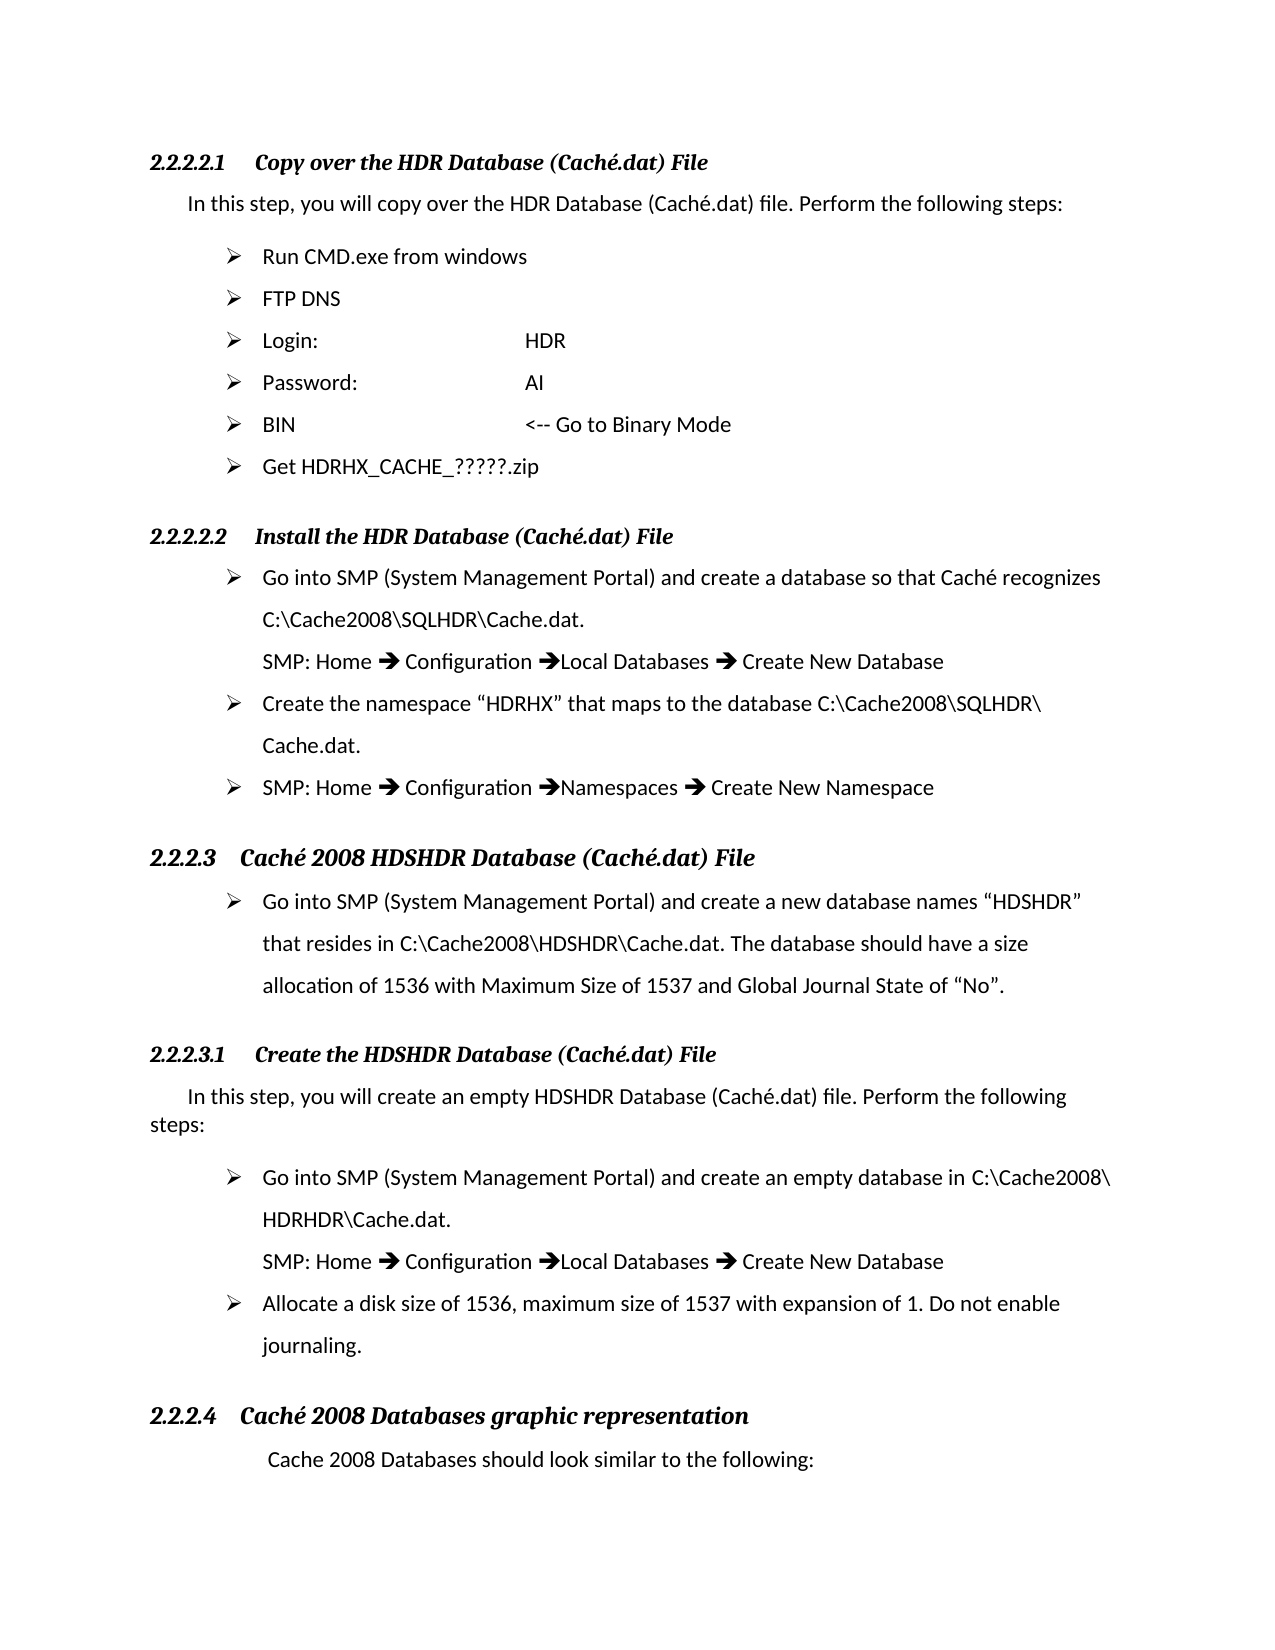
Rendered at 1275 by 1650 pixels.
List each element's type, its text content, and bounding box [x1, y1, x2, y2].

list SMP: Home Configuration Namespaces Create New Namespace [225, 773, 1125, 801]
text SMP: Home Configuration Local Databases Create New Database [262, 647, 1125, 675]
list Run CMD.exe from windows [225, 242, 1125, 271]
text SMP: Home Configuration Local Databases Create New Database [262, 1247, 1125, 1275]
list Password: AI [225, 368, 1125, 396]
subtitle Caché 2008 Databases graphic representation [150, 1402, 1125, 1431]
text Cache 2008 Databases should look similar to the following: [262, 1445, 1125, 1473]
subtitle Install the HDR Database (Caché.dat) File [150, 523, 1125, 550]
list Create the namespace “HDRHX” that maps to the database C:\Cache2008\SQLHDR\Cache.dat. [225, 689, 1125, 759]
subtitle Copy over the HDR Database (Caché.dat) File [150, 150, 1125, 176]
list Login: HDR [225, 326, 1125, 354]
list FTP DNS [225, 284, 1125, 312]
list Get HDRHX_CACHE_?????.zip [225, 452, 1125, 480]
list Go into SMP (System Management Portal) and create a database so that Caché recognizes C:\Cache2008\SQLHDR\Cache.dat. [225, 563, 1125, 633]
subtitle Create the HDSHDR Database (Caché.dat) File [150, 1042, 1125, 1069]
text In this step, you will create an empty HDSHDR Database (Caché.dat) file. Perform the following steps: [150, 1082, 1125, 1138]
list Go into SMP (System Management Portal) and create a new database names “HDSHDR” that resides in C:\Cache2008\HDSHDR\Cache.dat. The database should have a size allocation of 1536 with Maximum Size of 1537 and Global Journal State of “No”. [225, 887, 1125, 999]
list Allocate a disk size of 1536, maximum size of 1537 with expansion of 1. Do not enable journaling. [225, 1289, 1125, 1359]
subtitle Caché 2008 HDSHDR Database (Caché.dat) File [150, 844, 1125, 873]
list BIN <-- Go to Binary Mode [225, 410, 1125, 438]
text In this step, you will copy over the HDR Database (Caché.dat) file. Perform the following steps: [150, 189, 1125, 217]
list Go into SMP (System Management Portal) and create an empty database in C:\Cache2008\HDRHDR\Cache.dat. [225, 1163, 1125, 1233]
